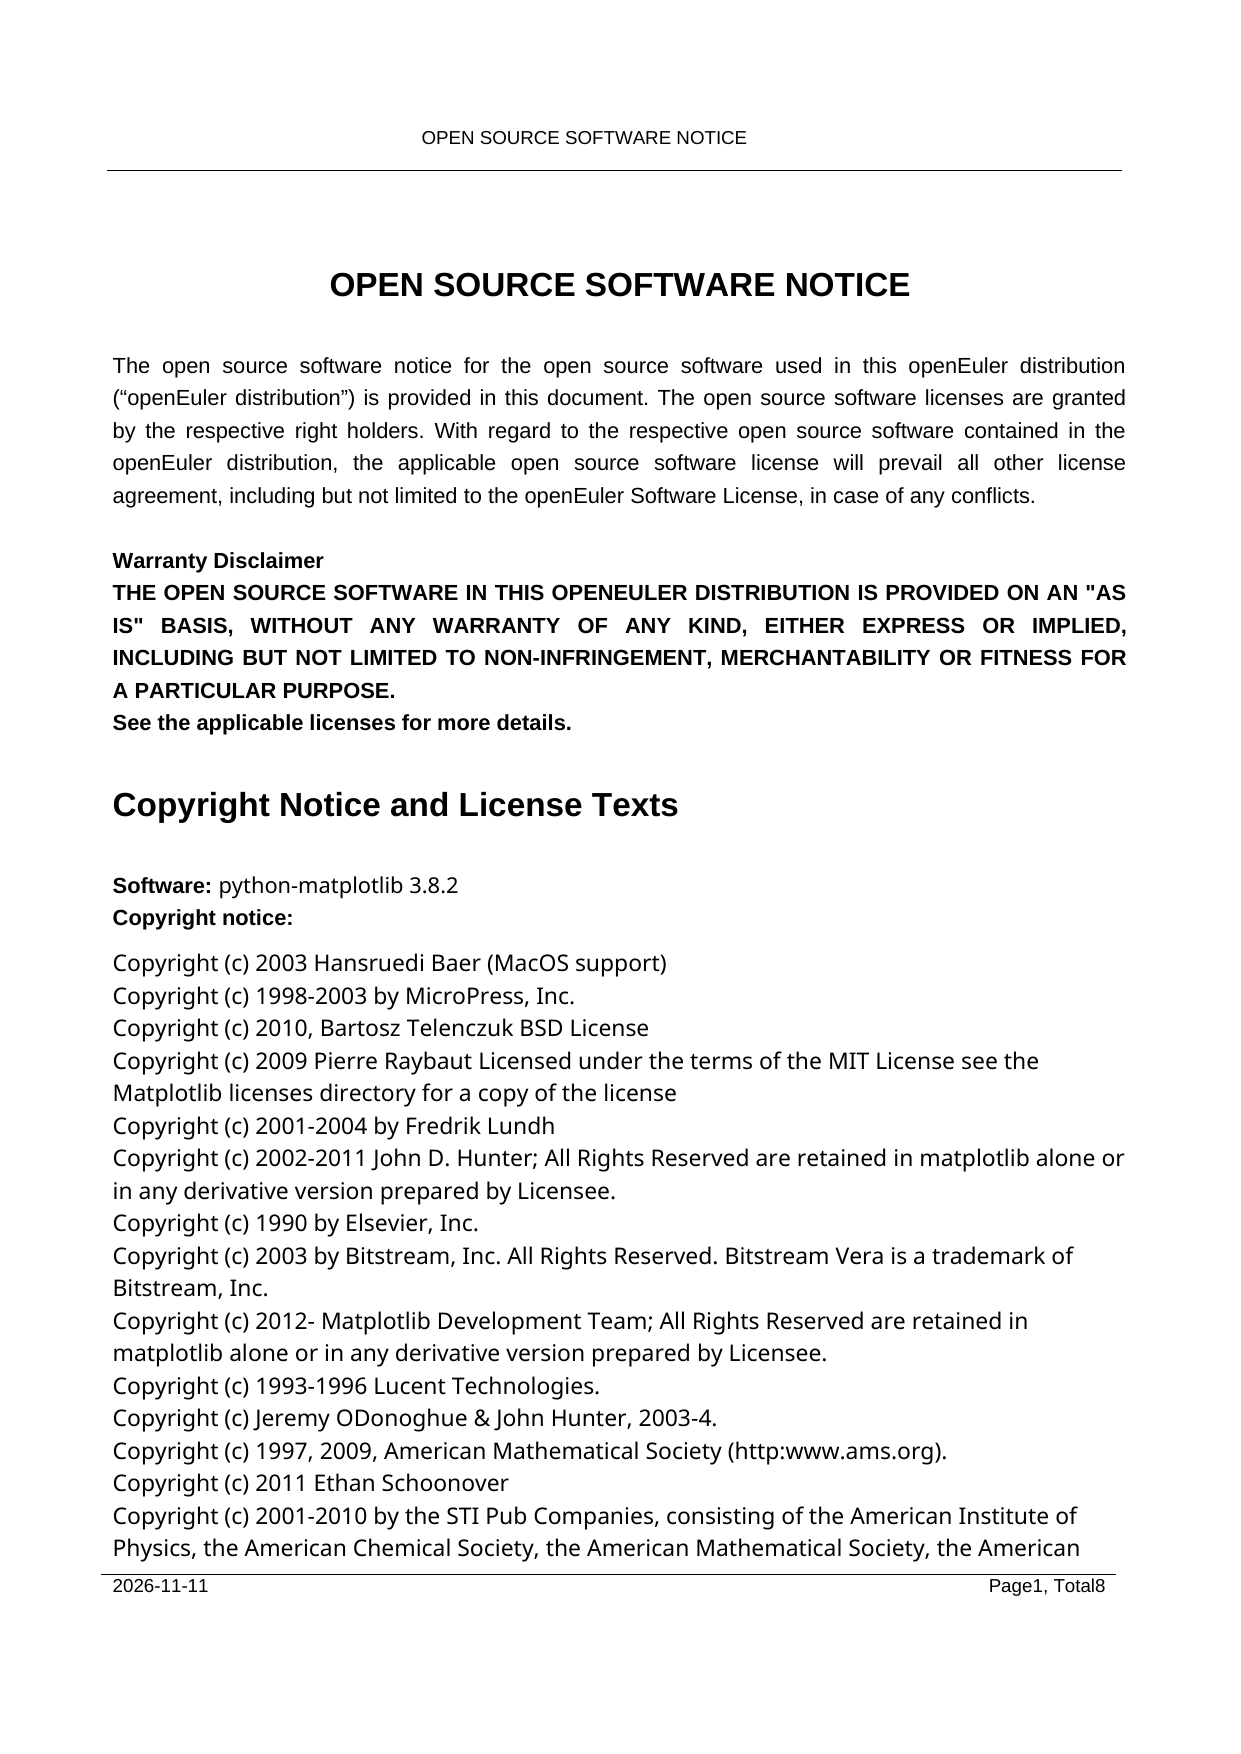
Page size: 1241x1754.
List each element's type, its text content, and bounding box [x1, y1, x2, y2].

text Copyright Notice and License Texts [112, 771, 1128, 836]
text Warranty Disclaimer [112, 544, 1128, 576]
text OPEN SOURCE SOFTWARE NOTICE [112, 251, 1128, 316]
title Software: python-matplotlib 3.8.2 [112, 869, 1128, 901]
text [112, 947, 1128, 1564]
text Copyright notice: [112, 901, 1128, 934]
text THE OPEN SOURCE SOFTWARE IN THIS OPENEULER DISTRIBUTION IS PROVIDED ON AN "AS IS" BASIS, WITHOUT ANY WARRANTY OF ANY KIND, EITHER EXPRESS OR IMPLIED, INCLUDING BUT NOT LIMITED TO NON-INFRINGEMENT, MERCHANTABILITY OR FITNESS FOR A PARTICULAR PURPOSE. See the applicable licenses for more details. [112, 576, 1128, 739]
text The open source software notice for the open source software used in this openEuler distribution (“openEuler distribution”) is provided in this document. The open source software licenses are granted by the respective right holders. With regard to the respective open source software contained in the openEuler distribution, the applicable open source software license will prevail all other license agreement, including but not limited to the openEuler Software License, in case of any conflicts. [112, 349, 1128, 511]
